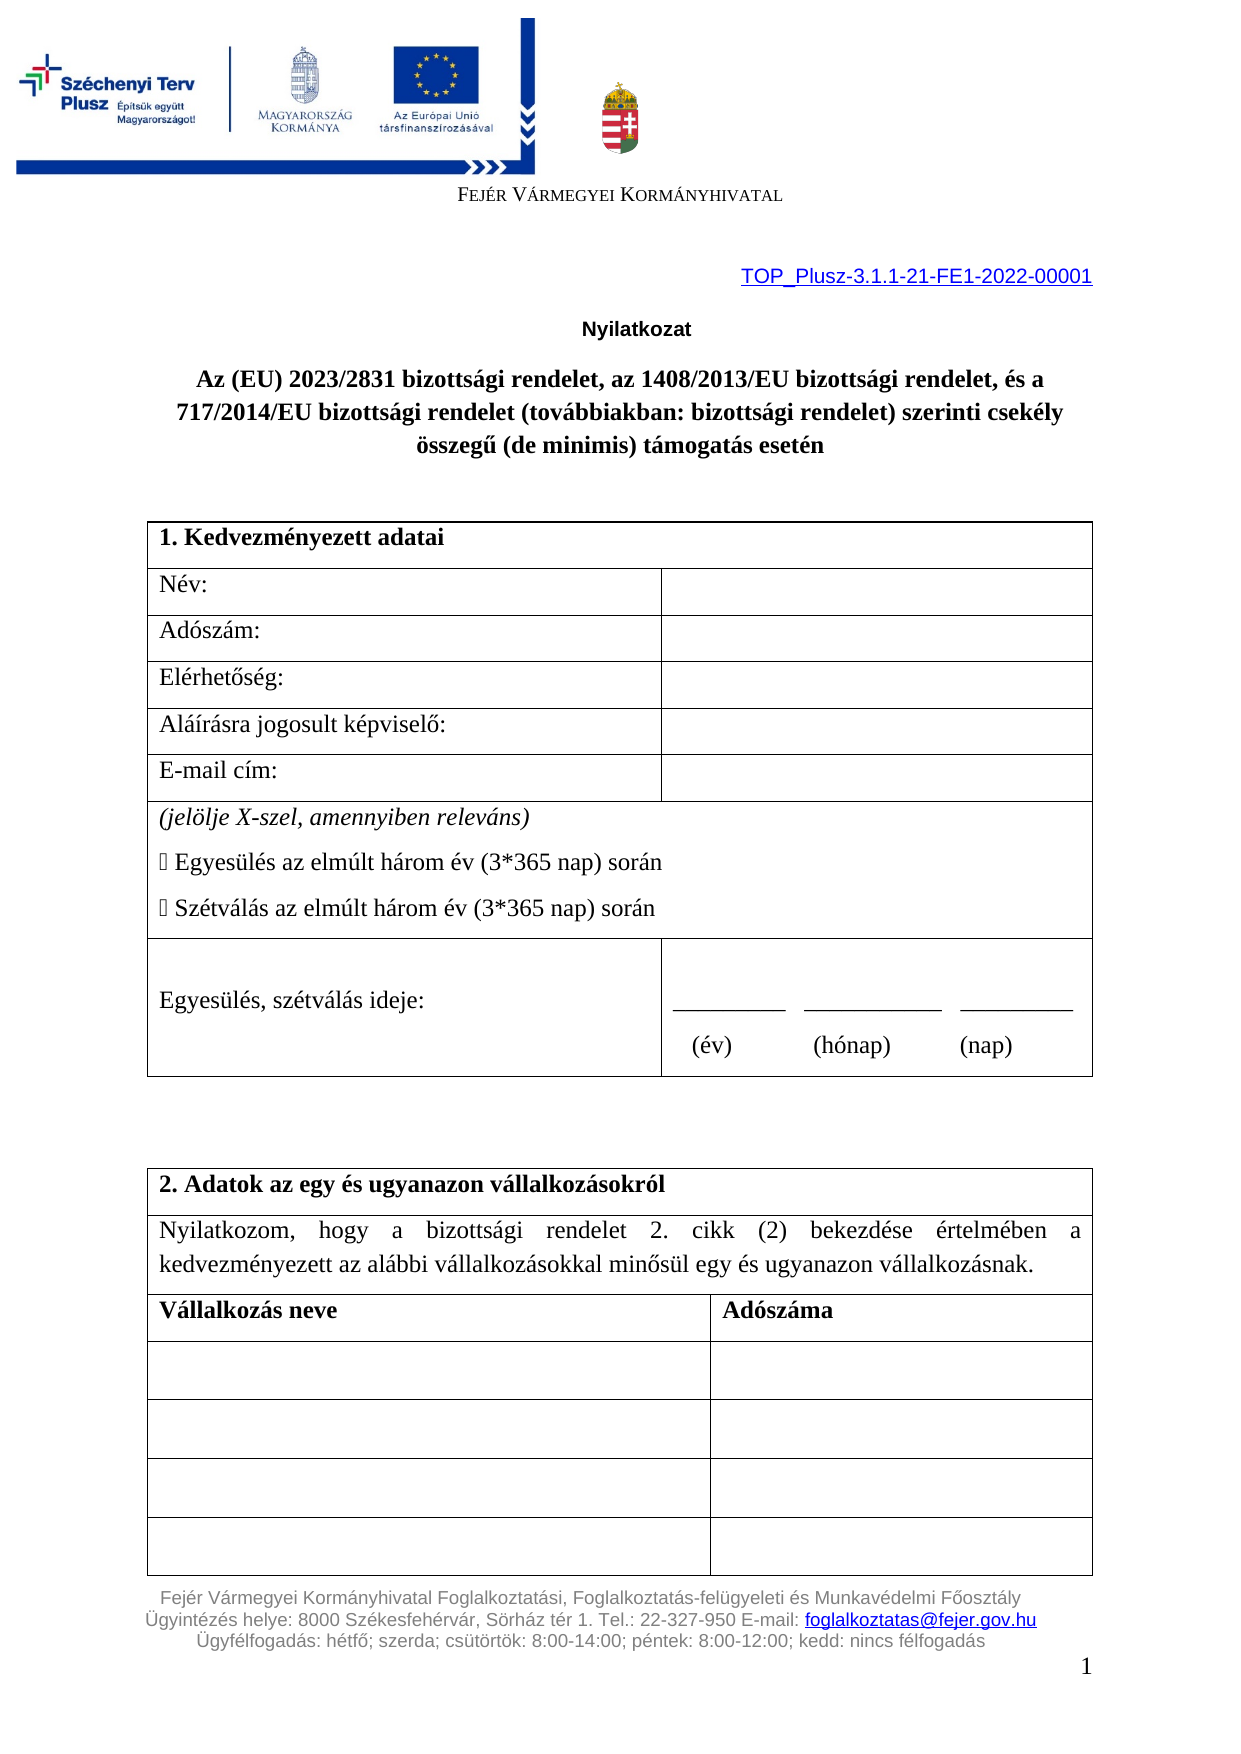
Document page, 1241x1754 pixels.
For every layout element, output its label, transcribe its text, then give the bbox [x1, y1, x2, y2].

table_header 2. Adatok az egy és ugyanazon vállalkozásokról [148, 1169, 1092, 1214]
table_cell Egyesülés, szétválás ideje: [148, 939, 661, 1076]
table_cell [711, 1342, 1092, 1399]
table_cell [662, 569, 1092, 614]
table_cell [711, 1459, 1092, 1517]
picture [16, 18, 543, 180]
table_cell Adószám: [148, 616, 661, 661]
table_cell Adószáma [711, 1295, 1092, 1341]
table_cell Név: [148, 569, 661, 614]
text TOP_Plusz-3.1.1-21-FE1-2022-00001 [148, 264, 1093, 288]
picture [602, 82, 639, 154]
table_cell (jelölje X-szel, amennyiben releváns) Egyesülés az elmúlt három év (3*365 nap) során Szétválás az elmúlt három év (3*365 nap) során [148, 802, 1092, 938]
table_cell Aláírásra jogosult képviselő: [148, 709, 661, 754]
table_cell [148, 1342, 710, 1399]
table_cell [148, 1400, 710, 1458]
table_cell [662, 616, 1092, 661]
table_cell Nyilatkozom, hogy a bizottsági rendelet 2. cikk (2) bekezdése értelmében a kedvezményezett az alábbi vállalkozásokkal minősül egy és ugyanazon vállalkozásnak. [148, 1216, 1092, 1294]
text Az (EU) 2023/2831 bizottsági rendelet, az 1408/2013/EU bizottsági rendelet, és a 717/2014/EU bizottsági rendelet (továbbiakban: bizottsági rendelet) szerinti csekély összegű (de minimis) támogatás esetén [148, 364, 1093, 459]
table_cell [148, 1518, 710, 1575]
table_header 1. Kedvezményezett adatai [148, 523, 1092, 568]
table_cell _________ ___________ _________ (év) (hónap) (nap) [662, 939, 1092, 1076]
table_cell [662, 709, 1092, 754]
text Nyilatkozat [181, 316, 1093, 340]
table_cell [662, 755, 1092, 801]
table_cell [662, 662, 1092, 708]
table_cell [711, 1518, 1092, 1575]
table_cell Vállalkozás neve [148, 1295, 710, 1341]
table_cell [711, 1400, 1092, 1458]
table_cell Elérhetőség: [148, 662, 661, 708]
table_cell [148, 1459, 710, 1517]
table_cell E-mail cím: [148, 755, 661, 801]
